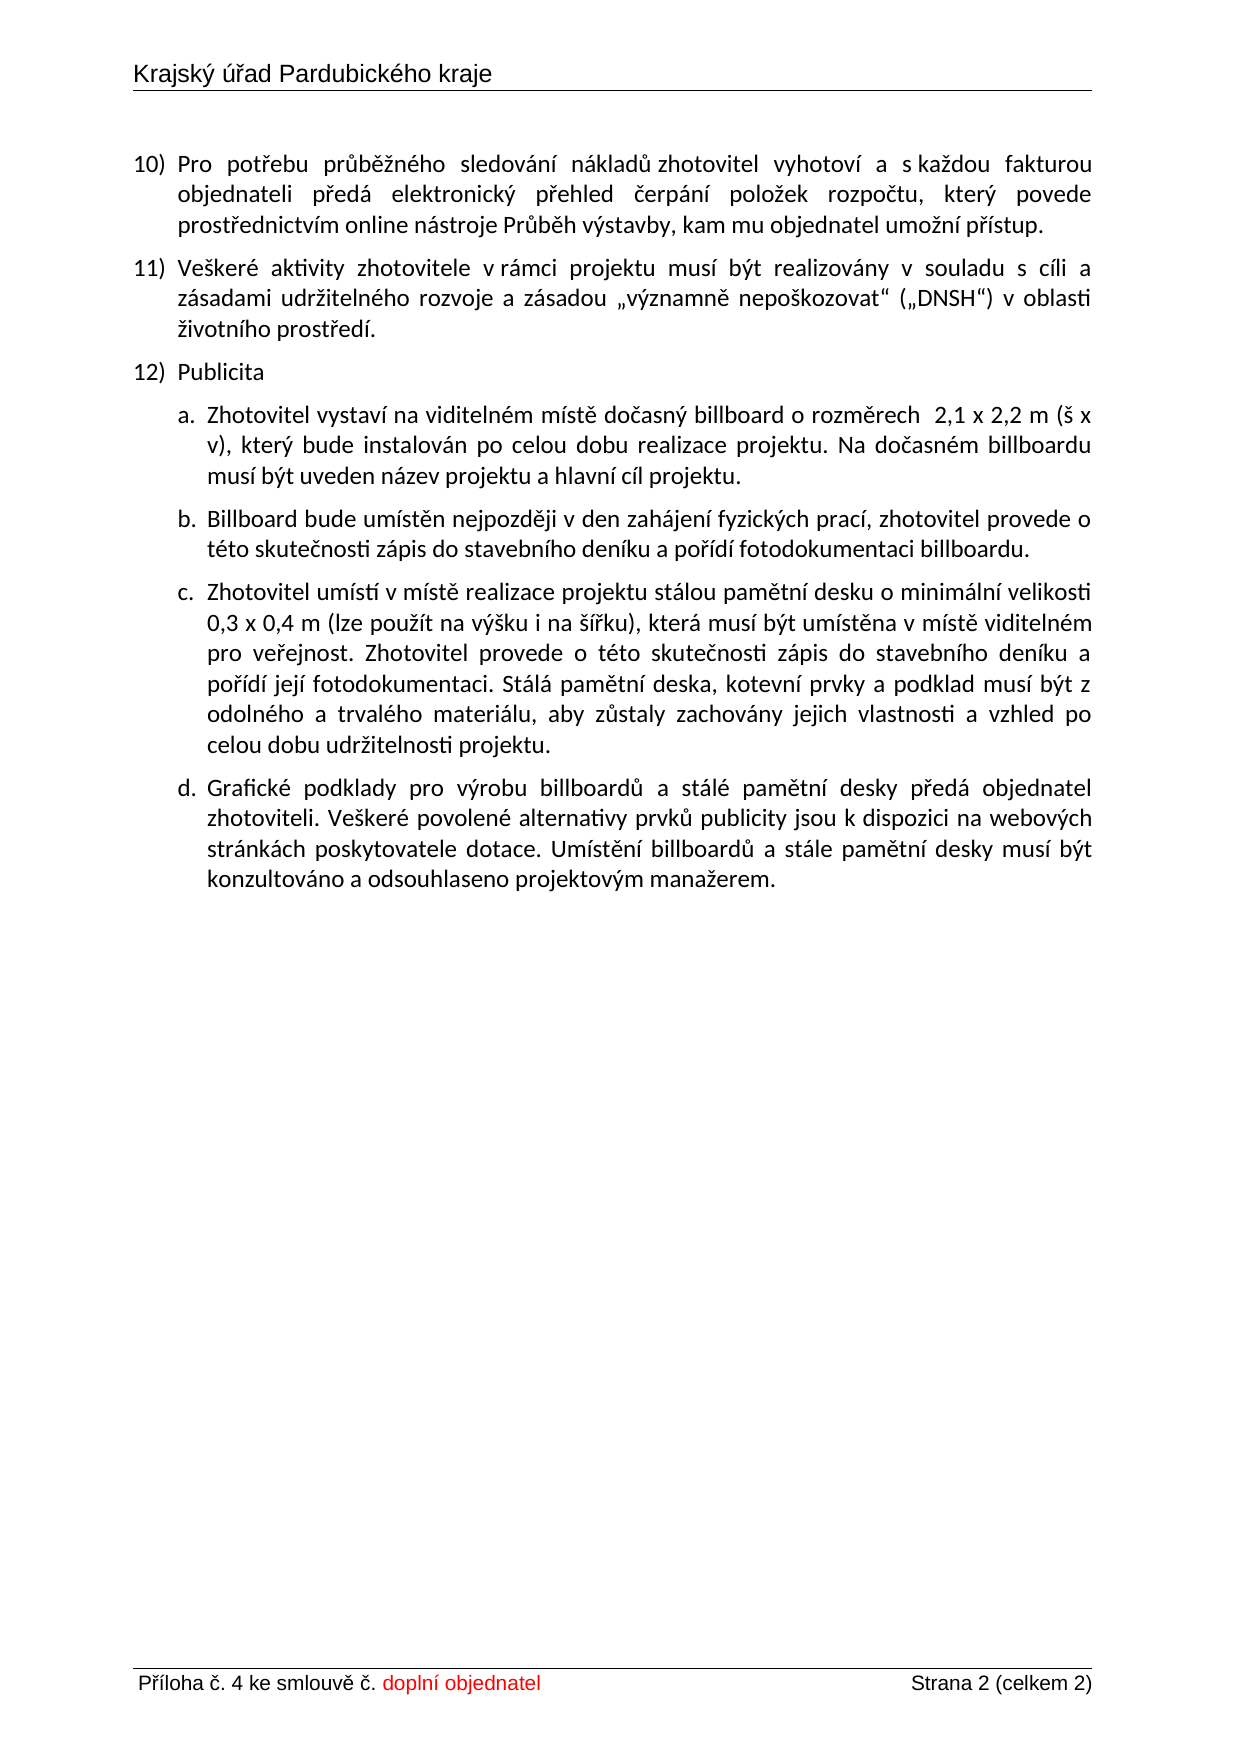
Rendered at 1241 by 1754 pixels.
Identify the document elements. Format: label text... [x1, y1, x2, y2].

list Veškeré aktivity zhotovitele v rámci projektu musí být realizovány v souladu s cíli a zásadami udržitelného rozvoje a zásadou „významně nepoškozovat“ („DNSH“) v oblasti životního prostředí. [133, 252, 1092, 343]
list Publicita [133, 356, 1092, 386]
list Pro potřebu průběžného sledování nákladů zhotovitel vyhotoví a s každou fakturou objednateli předá elektronický přehled čerpání položek rozpočtu, který povede prostřednictvím online nástroje Průběh výstavby, kam mu objednatel umožní přístup. [133, 148, 1092, 239]
list Zhotovitel umístí v místě realizace projektu stálou pamětní desku o minimální velikosti 0,3 x 0,4 m (lze použít na výšku i na šířku), která musí být umístěna v místě viditelném pro veřejnost. Zhotovitel provede o této skutečnosti zápis do stavebního deníku a pořídí její fotodokumentaci. Stálá pamětní deska, kotevní prvky a podklad musí být z odolného a trvalého materiálu, aby zůstaly zachovány jejich vlastnosti a vzhled po celou dobu udržitelnosti projektu. [177, 576, 1092, 759]
list Billboard bude umístěn nejpozději v den zahájení fyzických prací, zhotovitel provede o této skutečnosti zápis do stavebního deníku a pořídí fotodokumentaci billboardu. [177, 503, 1092, 564]
list Zhotovitel vystaví na viditelném místě dočasný billboard o rozměrech 2,1 x 2,2 m (š x v), který bude instalován po celou dobu realizace projektu. Na dočasném billboardu musí být uveden název projektu a hlavní cíl projektu. [177, 399, 1092, 490]
list Grafické podklady pro výrobu billboardů a stálé pamětní desky předá objednatel zhotoviteli. Veškeré povolené alternativy prvků publicity jsou k dispozici na webových stránkách poskytovatele dotace. Umístění billboardů a stále pamětní desky musí být konzultováno a odsouhlaseno projektovým manažerem. [177, 772, 1092, 894]
